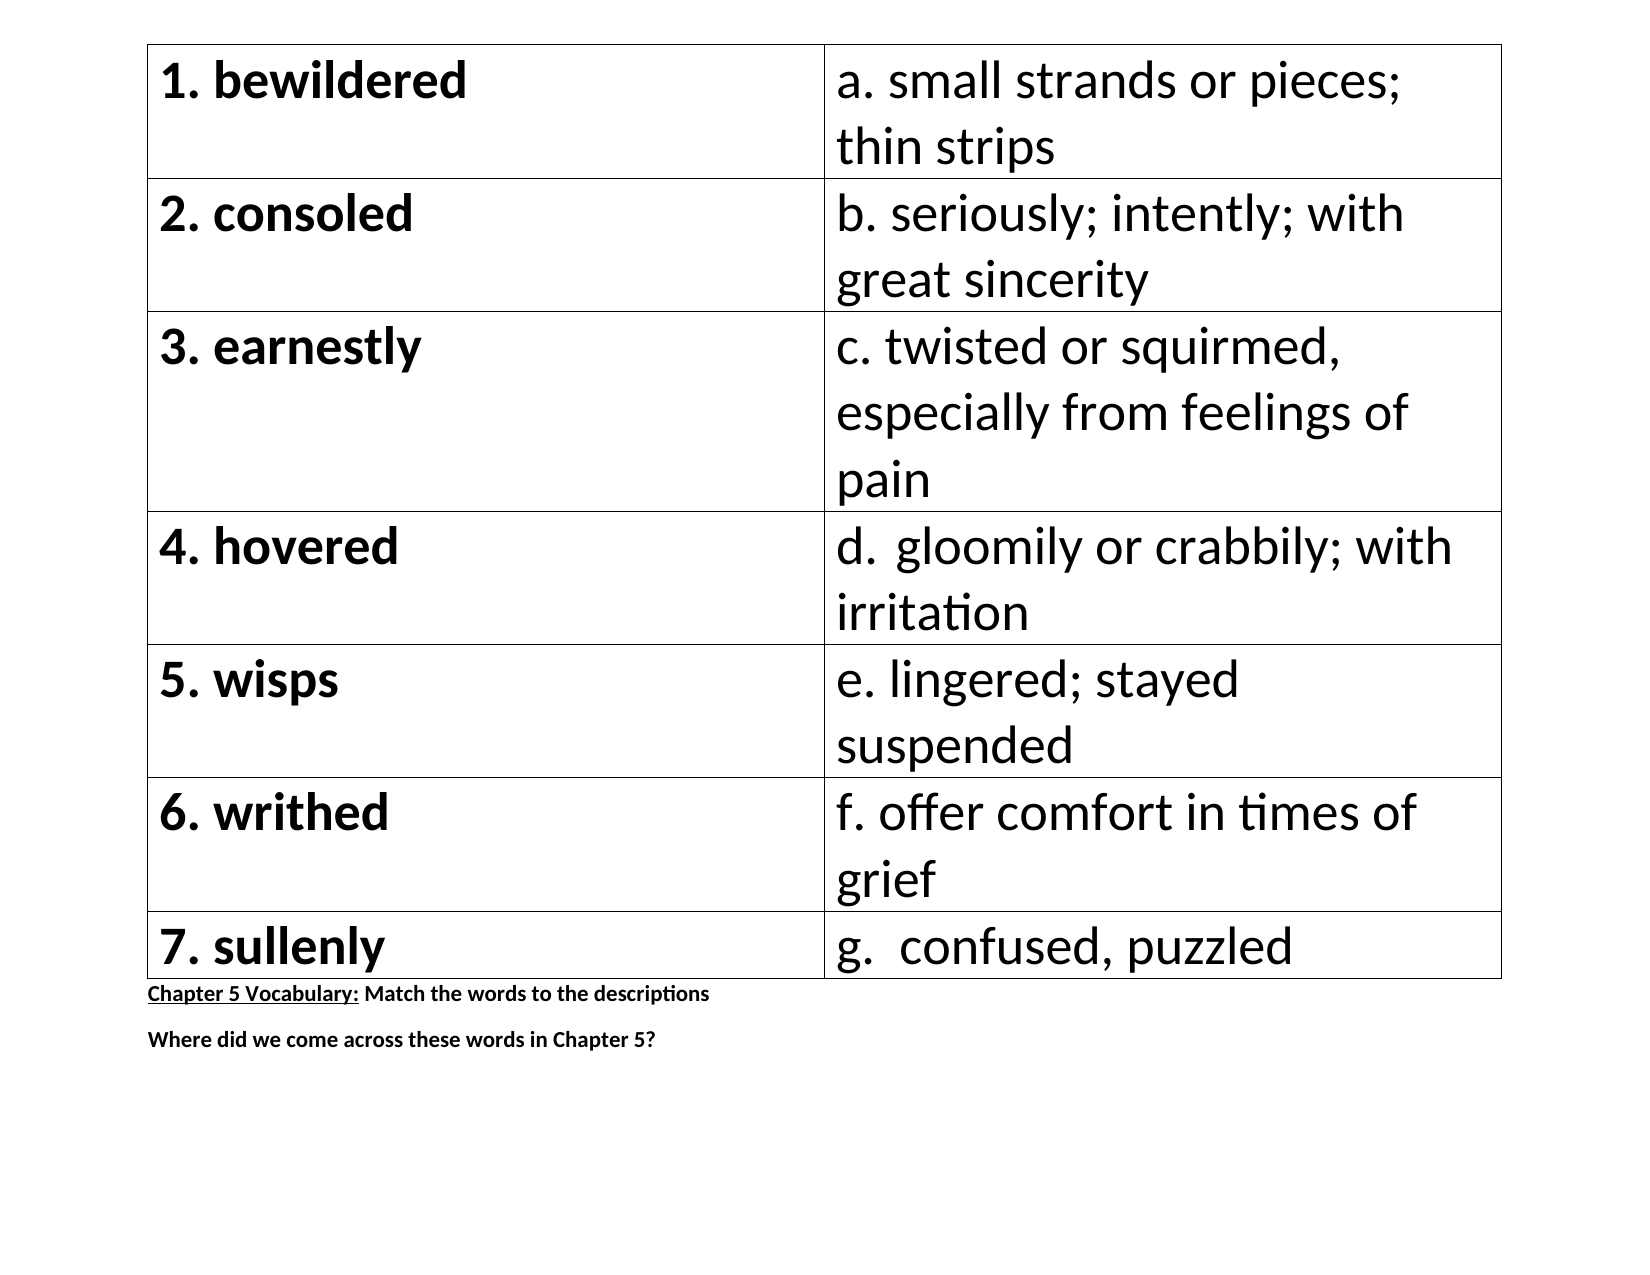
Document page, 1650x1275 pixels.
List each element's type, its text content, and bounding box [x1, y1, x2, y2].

table_cell 6. writhed [148, 778, 824, 911]
table_cell b. seriously; intently; with great sincerity [825, 179, 1501, 311]
table_cell 4. hovered [148, 512, 824, 644]
table_cell g. confused, puzzled [825, 912, 1501, 978]
table_cell f. offer comfort in times of grief [825, 778, 1501, 911]
table_cell 5. wisps [148, 645, 824, 777]
table_cell 3. earnestly [148, 312, 824, 511]
table_cell e. lingered; stayed suspended [825, 645, 1501, 777]
table_cell d. gloomily or crabbily; with irritation [825, 512, 1501, 644]
table_header 1. bewildered [148, 45, 824, 178]
table_header a. small strands or pieces; thin strips [825, 45, 1501, 178]
table_cell 7. sullenly [148, 912, 824, 978]
text Chapter 5 Vocabulary: Match the words to the descriptions [148, 979, 1502, 1007]
table_cell 2. consoled [148, 179, 824, 311]
table_cell c. twisted or squirmed, especially from feelings of pain [825, 312, 1501, 511]
text Where did we come across these words in Chapter 5? [148, 1026, 1502, 1054]
